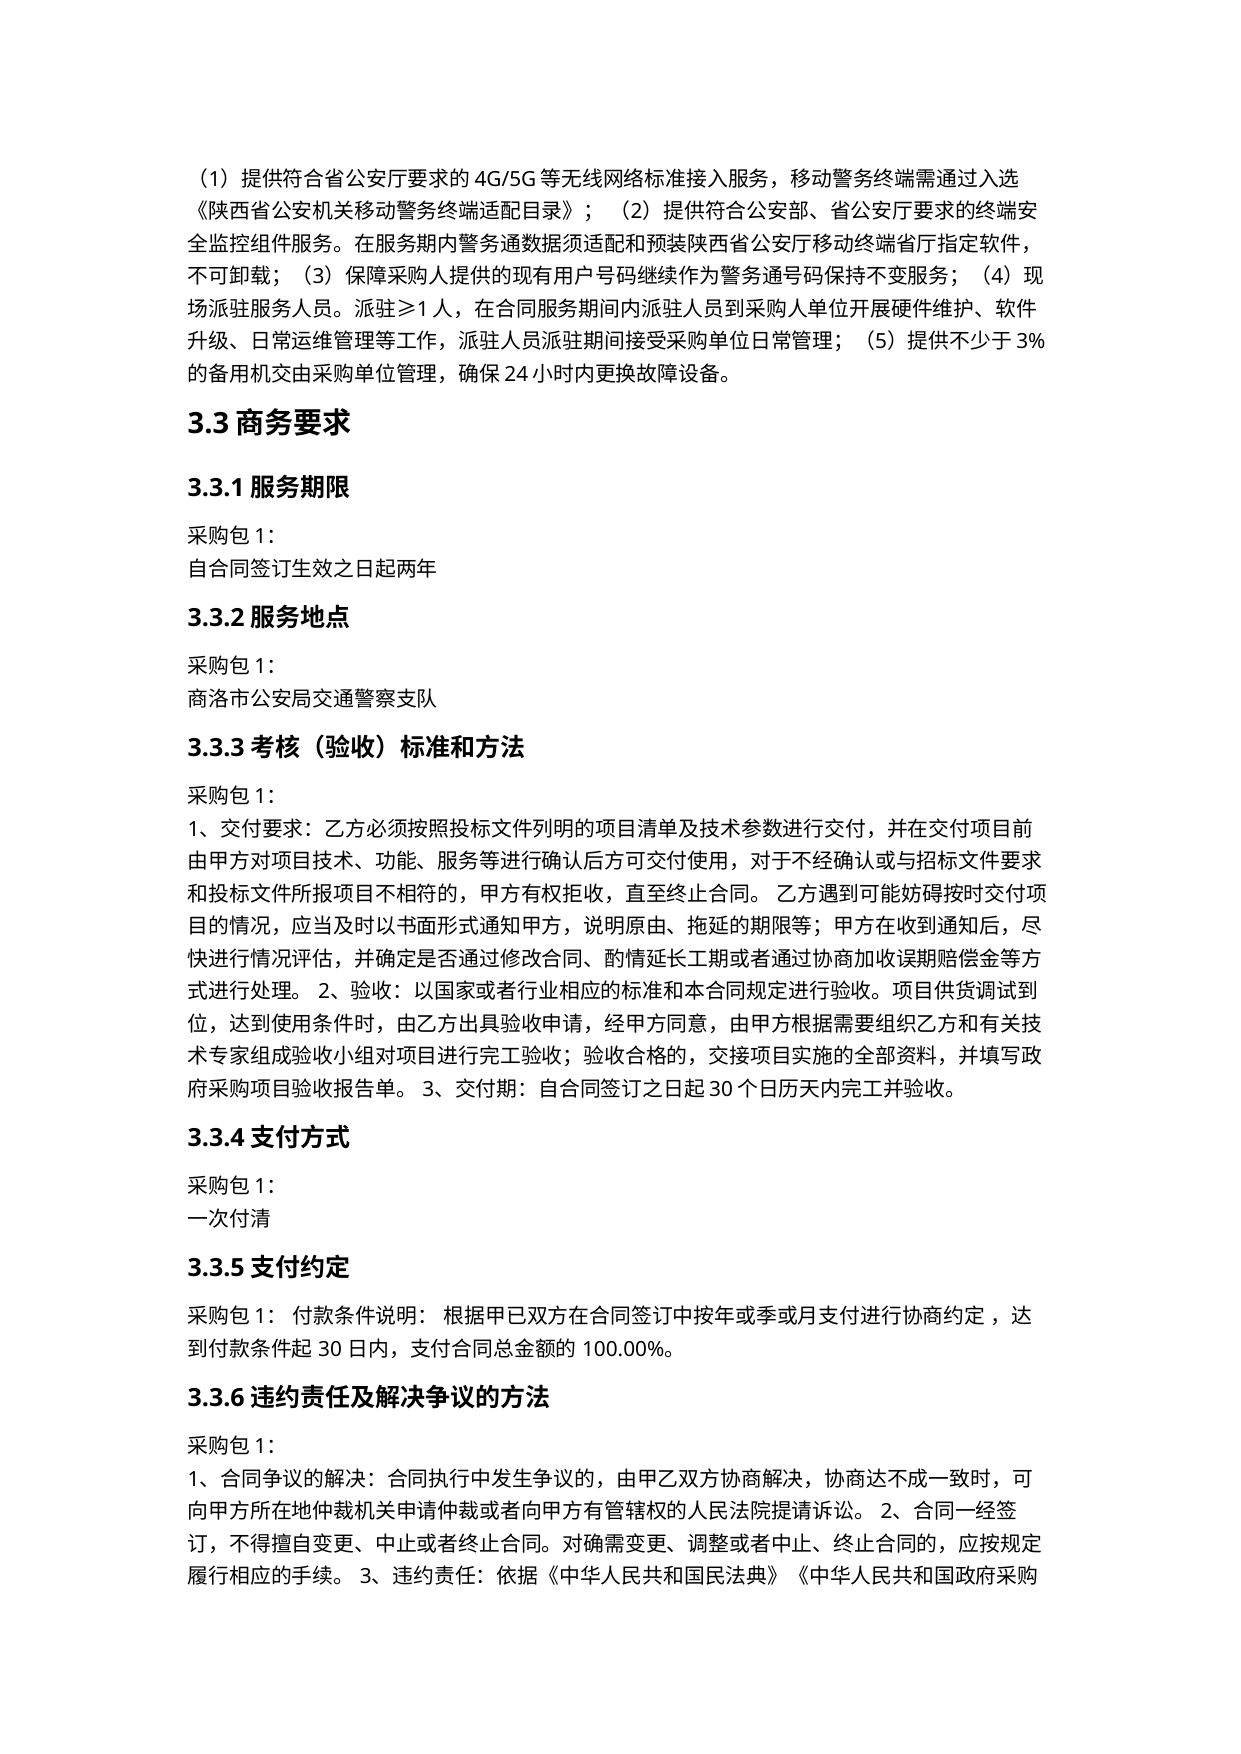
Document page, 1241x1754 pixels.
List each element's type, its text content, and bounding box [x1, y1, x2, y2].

text （1）提供符合省公安厅要求的4G/5G等无线网络标准接入服务，移动警务终端需通过入选《陕西省公安机关移动警务终端适配目录》； （2）提供符合公安部、省公安厅要求的终端安全监控组件服务。在服务期内警务通数据须适配和预装陕西省公安厅移动终端省厅指定软件，不可卸载；（3）保障采购人提供的现有用户号码继续作为警务通号码保持不变服务；（4）现场派驻服务人员。派驻≥1人，在合同服务期间内派驻人员到采购人单位开展硬件维护、软件升级、日常运维管理等工作，派驻人员派驻期间接受采购单位日常管理；（5）提供不少于3%的备用机交由采购单位管理，确保24小时内更换故障设备。 [187, 162, 1053, 389]
text 3.3.4支付方式 [187, 1104, 1053, 1169]
text 3.3商务要求 [187, 389, 1053, 454]
text 3.3.6违约责任及解决争议的方法 [187, 1364, 1053, 1429]
text 采购包1： [187, 1429, 1053, 1462]
text 采购包1： [187, 519, 1053, 552]
text 采购包1： [187, 649, 1053, 682]
text 采购包1： 付款条件说明： 根据甲已双方在合同签订中按年或季或月支付进行协商约定 ，达到付款条件起 30 日内，支付合同总金额的 100.00%。 [187, 1299, 1053, 1364]
text 商洛市公安局交通警察支队 [187, 682, 1053, 714]
text 3.3.2服务地点 [187, 584, 1053, 649]
text 采购包1： [187, 779, 1053, 812]
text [187, 1462, 1053, 1592]
text 采购包1： [187, 1169, 1053, 1202]
text 3.3.3考核（验收）标准和方法 [187, 714, 1053, 779]
text 3.3.5支付约定 [187, 1234, 1053, 1299]
text 3.3.1服务期限 [187, 454, 1053, 519]
text 自合同签订生效之日起两年 [187, 552, 1053, 584]
text 一次付清 [187, 1202, 1053, 1234]
text 1、交付要求：乙方必须按照投标文件列明的项目清单及技术参数进行交付，并在交付项目前由甲方对项目技术、功能、服务等进行确认后方可交付使用，对于不经确认或与招标文件要求和投标文件所报项目不相符的，甲方有权拒收，直至终止合同。 乙方遇到可能妨碍按时交付项目的情况，应当及时以书面形式通知甲方，说明原由、拖延的期限等；甲方在收到通知后，尽快进行情况评估，并确定是否通过修改合同、酌情延长工期或者通过协商加收误期赔偿金等方式进行处理。 2、验收：以国家或者行业相应的标准和本合同规定进行验收。项目供货调试到位，达到使用条件时，由乙方出具验收申请，经甲方同意，由甲方根据需要组织乙方和有关技术专家组成验收小组对项目进行完工验收；验收合格的，交接项目实施的全部资料，并填写政府采购项目验收报告单。 3、交付期：自合同签订之日起30个日历天内完工并验收。 [187, 812, 1053, 1104]
